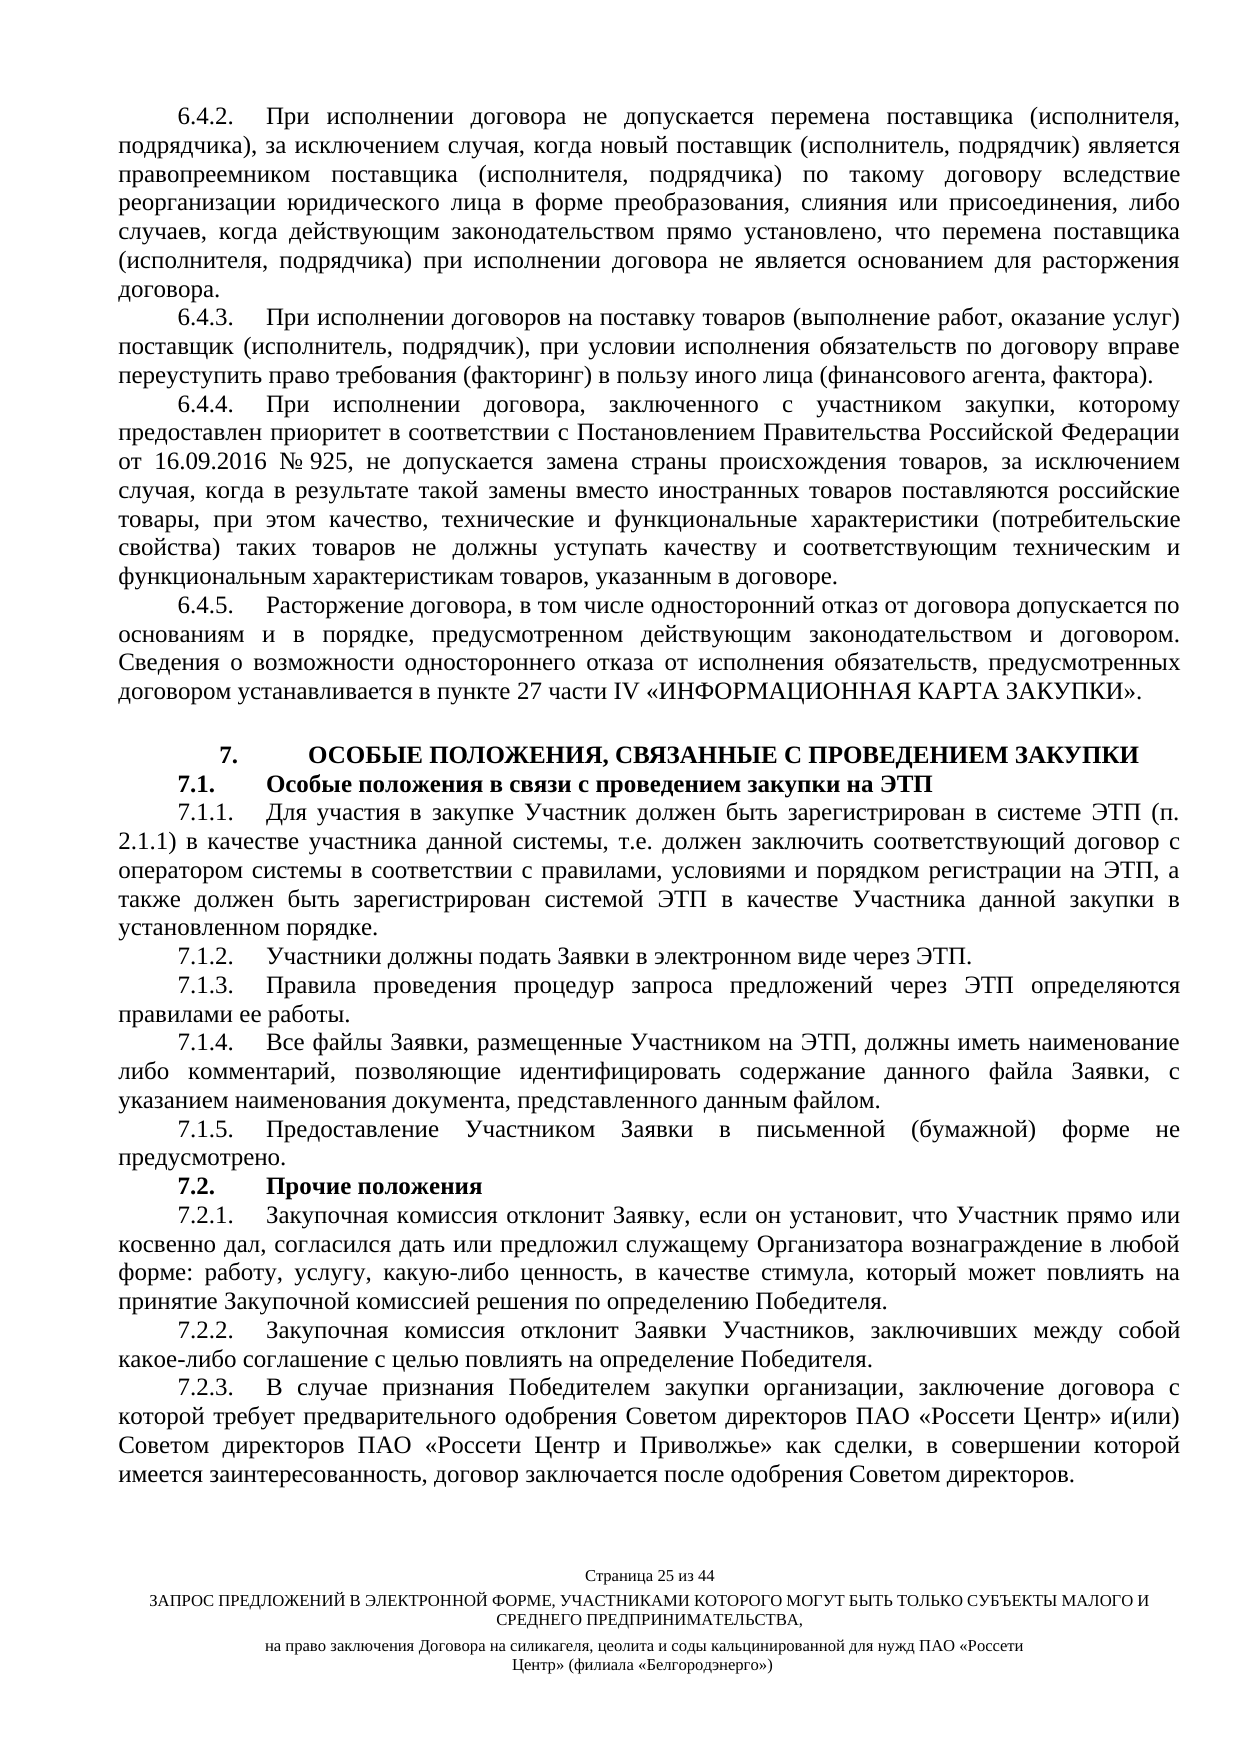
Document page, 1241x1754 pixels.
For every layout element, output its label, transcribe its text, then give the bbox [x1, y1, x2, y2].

subtitle В случае признания Победителем закупки организации, заключение договора с которой требует предварительного одобрения Советом директоров ПАО «Россети Центр» и(или) Советом директоров ПАО «Россети Центр и Приволжье» как сделки, в совершении которой имеется заинтересованность, договор заключается после одобрения Советом директоров. [118, 1372, 1181, 1487]
subtitle При исполнении договора, заключенного с участником закупки, которому предоставлен приоритет в соответствии с Постановлением Правительства Российской Федерации от 16.09.2016 № 925, не допускается замена страны происхождения товаров, за исключением случая, когда в результате такой замены вместо иностранных товаров поставляются российские товары, при этом качество, технические и функциональные характеристики (потребительские свойства) таких товаров не должны уступать качеству и соответствующим техническим и функциональным характеристикам товаров, указанным в договоре. [118, 389, 1181, 590]
subtitle Для участия в закупке Участник должен быть зарегистрирован в системе ЭТП (п. 2.1.1) в качестве участника данной системы, т.е. должен заключить соответствующий договор с оператором системы в соответствии с правилами, условиями и порядком регистрации на ЭТП, а также должен быть зарегистрирован системой ЭТП в качестве Участника данной закупки в установленном порядке. [118, 797, 1181, 941]
subtitle Правила проведения процедур запроса предложений через ЭТП определяются правилами ее работы. [118, 970, 1181, 1027]
subtitle При исполнении договора не допускается перемена поставщика (исполнителя, подрядчика), за исключением случая, когда новый поставщик (исполнитель, подрядчик) является правопреемником поставщика (исполнителя, подрядчика) по такому договору вследствие реорганизации юридического лица в форме преобразования, слияния или присоединения, либо случаев, когда действующим законодательством прямо установлено, что перемена поставщика (исполнителя, подрядчика) при исполнении договора не является основанием для расторжения договора. [118, 101, 1181, 302]
subtitle Все файлы Заявки, размещенные Участником на ЭТП, должны иметь наименование либо комментарий, позволяющие идентифицировать содержание данного файла Заявки, с указанием наименования документа, представленного данным файлом. [118, 1027, 1181, 1114]
subtitle При исполнении договоров на поставку товаров (выполнение работ, оказание услуг) поставщик (исполнитель, подрядчик), при условии исполнения обязательств по договору вправе переуступить право требования (факторинг) в пользу иного лица (финансового агента, фактора). [118, 302, 1181, 389]
subtitle Участники должны подать Заявки в электронном виде через ЭТП. [118, 941, 1181, 970]
subtitle Расторжение договора, в том числе односторонний отказ от договора допускается по основаниям и в порядке, предусмотренном действующим законодательством и договором. Сведения о возможности одностороннего отказа от исполнения обязательств, предусмотренных договором устанавливается в пункте 27 части IV «ИНФОРМАЦИОННАЯ КАРТА ЗАКУПКИ». [118, 590, 1181, 705]
subtitle Особые положения в связи с проведением закупки на ЭТП [118, 769, 1181, 797]
subtitle Предоставление Участником Заявки в письменной (бумажной) форме не предусмотрено. [118, 1114, 1181, 1171]
subtitle Закупочная комиссия отклонит Заявки Участников, заключивших между собой какое-либо соглашение с целью повлиять на определение Победителя. [118, 1315, 1181, 1372]
subtitle Закупочная комиссия отклонит Заявку, если он установит, что Участник прямо или косвенно дал, согласился дать или предложил служащему Организатора вознаграждение в любой форме: работу, услугу, какую-либо ценность, в качестве стимула, который может повлиять на принятие Закупочной комиссией решения по определению Победителя. [118, 1200, 1181, 1315]
subtitle ОСОБЫЕ ПОЛОЖЕНИЯ, СВЯЗАННЫЕ С ПРОВЕДЕНИЕМ ЗАКУПКИ [118, 740, 1181, 769]
subtitle Прочие положения [118, 1171, 1181, 1200]
